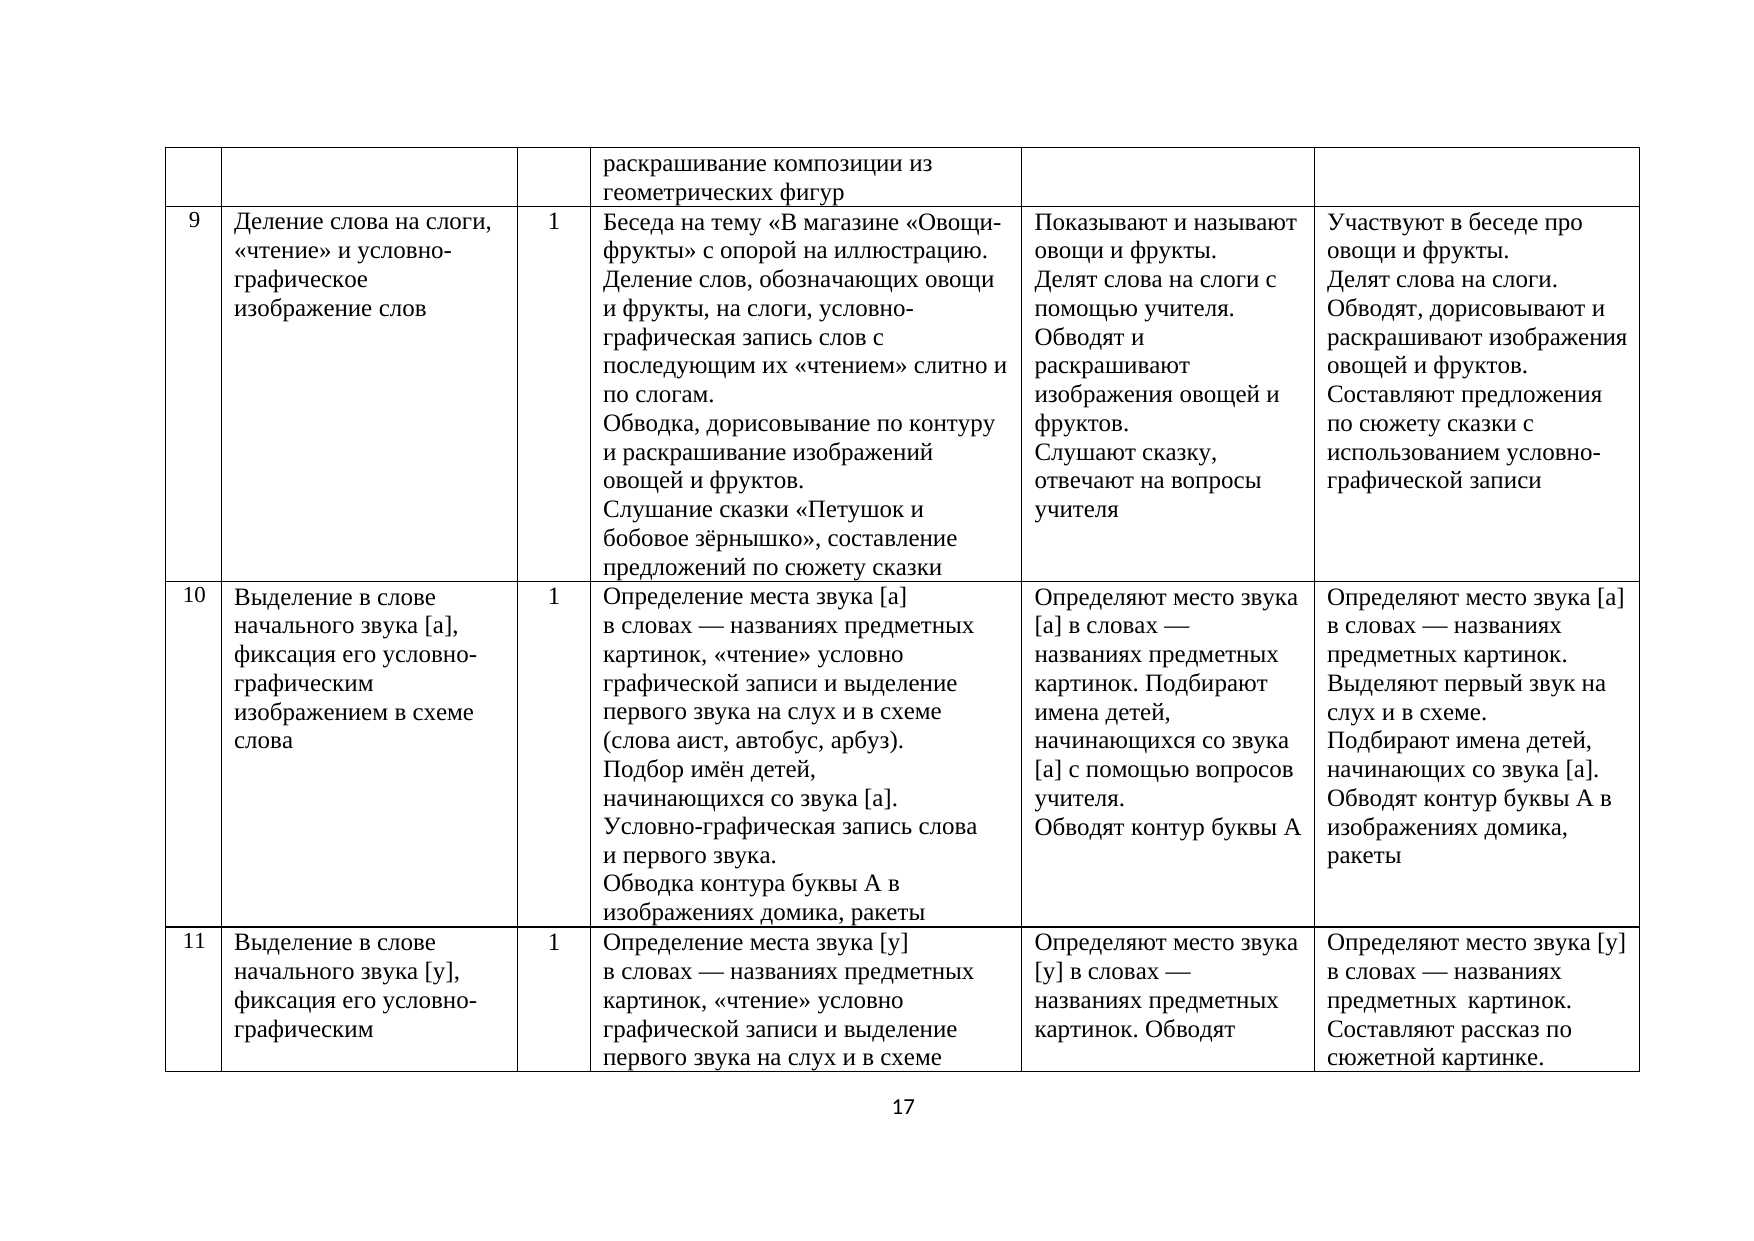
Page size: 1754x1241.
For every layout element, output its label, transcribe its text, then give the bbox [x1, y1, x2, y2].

table_cell Беседа на тему «В магазине «Овощи- фрукты» с опорой на иллюстрацию. Деление слов, обозначающих овощи и фрукты, на слоги, условно- графическая запись слов с последующим их «чтением» слитно и по слогам. Обводка, дорисовывание по контуру и раскрашивание изображений овощей и фруктов. Слушание сказки «Петушок и бобовое зёрнышко», составление предложений по сюжету сказки [591, 207, 1021, 581]
table_cell Определяют место звука [у] в словах — названиях предметных картинок. Составляют рассказ по сюжетной картинке. [1315, 928, 1639, 1071]
table_cell Показывают и называют овощи и фрукты. Делят слова на слоги с помощью учителя. Обводят и раскрашивают изображения овощей и фруктов. Слушают сказку, отвечают на вопросы учителя [1022, 207, 1314, 581]
table_header [1022, 148, 1314, 206]
table_cell 9 [166, 207, 221, 581]
table_cell 10 [166, 582, 221, 926]
table_header [1315, 148, 1639, 206]
table_cell Определение места звука [у] в словах — названиях предметных картинок, «чтение» условно графической записи и выделение первого звука на слух и в схеме [591, 928, 1021, 1071]
table_cell 1 [518, 582, 590, 926]
table_header [166, 148, 221, 206]
table_cell 11 [166, 928, 221, 1071]
table_cell 1 [518, 928, 590, 1071]
table_cell Определяют место звука [а] в словах — названиях предметных картинок. Подбирают имена детей, начинающихся со звука [а] с помощью вопросов учителя. Обводят контур буквы А [1022, 582, 1314, 926]
table_cell 1 [518, 207, 590, 581]
table_cell Деление слова на слоги, «чтение» и условно- графическое изображение слов [222, 207, 517, 581]
table_cell Определяют место звука [а] в словах — названиях предметных картинок. Выделяют первый звук на слух и в схеме. Подбирают имена детей, начинающих со звука [а]. Обводят контур буквы А в изображениях домика, ракеты [1315, 582, 1639, 926]
table_cell Определение места звука [а] в словах — названиях предметных картинок, «чтение» условно графической записи и выделение первого звука на слух и в схеме (слова аист, автобус, арбуз). Подбор имён детей, начинающихся со звука [а]. Условно-графическая запись слова и первого звука. Обводка контура буквы А в изображениях домика, ракеты [591, 582, 1021, 926]
table_cell Выделение в слове начального звука [а], фиксация его условно- графическим изображением в схеме слова [222, 582, 517, 926]
table_header [222, 148, 517, 206]
table_cell Определяют место звука [у] в словах — названиях предметных картинок. Обводят [1022, 928, 1314, 1071]
table_header [518, 148, 590, 206]
table_cell Участвуют в беседе про овощи и фрукты. Делят слова на слоги. Обводят, дорисовывают и раскрашивают изображения овощей и фруктов. Составляют предложения по сюжету сказки с использованием условно- графической записи [1315, 207, 1639, 581]
table_cell Выделение в слове начального звука [у], фиксация его условно- графическим [222, 928, 517, 1071]
table_header раскрашивание композиции из геометрических фигур [591, 148, 1021, 206]
